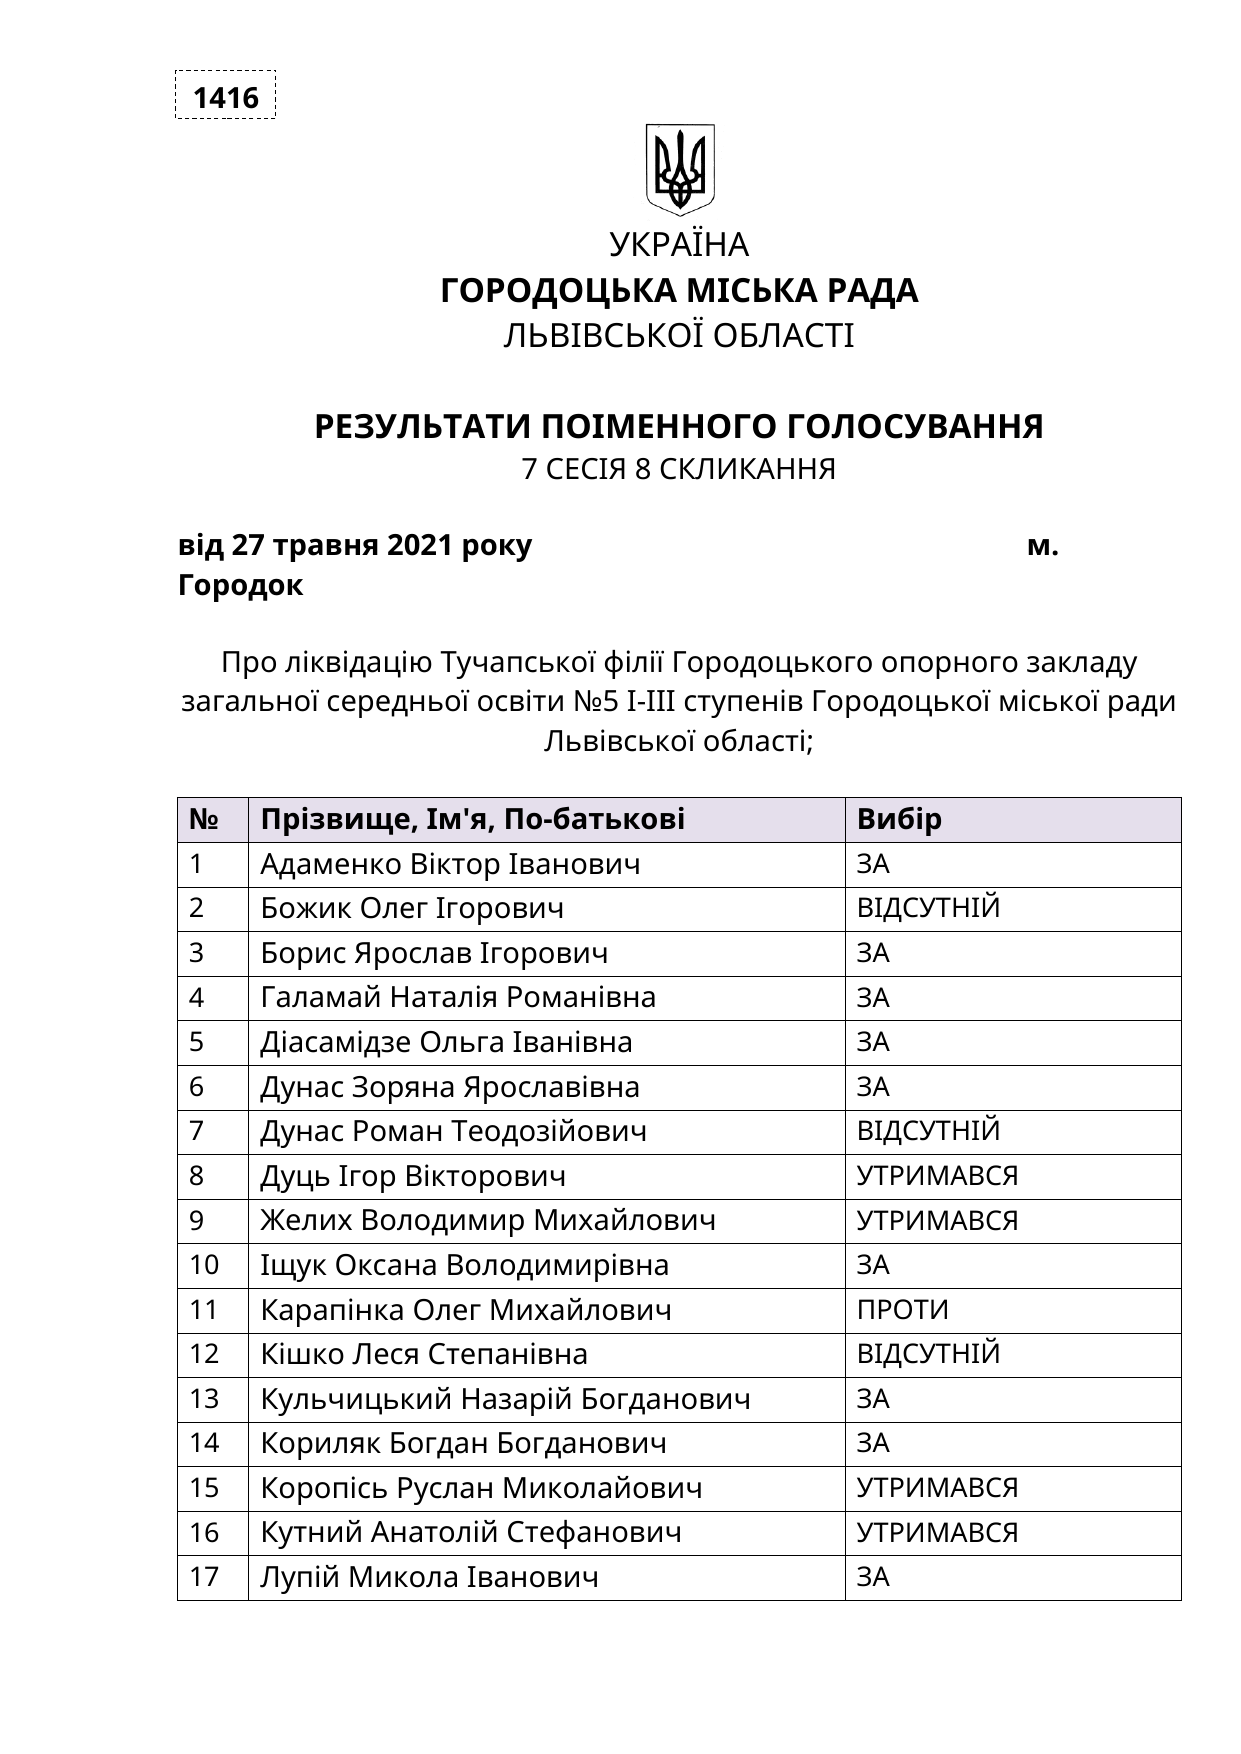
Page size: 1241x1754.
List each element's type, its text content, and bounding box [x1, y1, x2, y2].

table_cell ЗА [846, 1423, 1181, 1466]
table_cell Желих Володимир Михайлович [249, 1200, 845, 1243]
table_cell Дунас Роман Теодозійович [249, 1111, 845, 1154]
picture [633, 118, 726, 221]
table_cell Божик Олег Ігорович [249, 888, 845, 931]
table_cell 2 [178, 888, 248, 931]
table_cell 3 [178, 932, 248, 976]
table_cell ЗА [846, 843, 1181, 887]
table_cell УТРИМАВСЯ [846, 1200, 1181, 1243]
table_cell Кориляк Богдан Богданович [249, 1423, 845, 1466]
table_cell 14 [178, 1423, 248, 1466]
table_cell Дуць Ігор Вікторович [249, 1155, 845, 1199]
text Про ліквідацію Тучапської філії Городоцького опорного закладу загальної середньої освіти №5 І-ІІІ ступенів Городоцької міської ради Львівської області; [177, 641, 1181, 760]
table_cell 16 [178, 1512, 248, 1555]
table_cell ЗА [846, 1378, 1181, 1422]
table_cell 9 [178, 1200, 248, 1243]
table_cell 5 [178, 1021, 248, 1065]
table_cell 15 [178, 1467, 248, 1511]
table_cell 1 [178, 843, 248, 887]
text ГОРОДОЦЬКА МІСЬКА РАДА [177, 266, 1181, 312]
table_cell 4 [178, 977, 248, 1020]
table_cell Дунас Зоряна Ярославівна [249, 1066, 845, 1109]
table_cell УТРИМАВСЯ [846, 1155, 1181, 1199]
table_cell ЗА [846, 1556, 1181, 1600]
table_cell ЗА [846, 932, 1181, 976]
table_cell 8 [178, 1155, 248, 1199]
table_cell 6 [178, 1066, 248, 1109]
text від 27 травня 2021 року м. Городок [177, 525, 1181, 604]
table_cell Лупій Микола Іванович [249, 1556, 845, 1600]
table_header Прізвище, Ім'я, По-батькові [249, 798, 845, 842]
table_cell УТРИМАВСЯ [846, 1512, 1181, 1555]
table_cell УТРИМАВСЯ [846, 1467, 1181, 1511]
table_cell ВІДСУТНІЙ [846, 1334, 1181, 1377]
table_header № [178, 798, 248, 842]
table_cell Іщук Оксана Володимирівна [249, 1244, 845, 1288]
table_cell Кутний Анатолій Стефанович [249, 1512, 845, 1555]
table_cell ПРОТИ [846, 1289, 1181, 1332]
text ЛЬВІВСЬКОЇ ОБЛАСТІ [177, 312, 1181, 357]
table_cell Адаменко Віктор Іванович [249, 843, 845, 887]
table_cell 11 [178, 1289, 248, 1332]
table_cell 12 [178, 1334, 248, 1377]
table_header Вибір [846, 798, 1181, 842]
table_cell ЗА [846, 1066, 1181, 1109]
table_cell Коропісь Руслан Миколайович [249, 1467, 845, 1511]
text РЕЗУЛЬТАТИ ПОІМЕННОГО ГОЛОСУВАННЯ [177, 403, 1181, 448]
text УКРАЇНА [177, 221, 1181, 266]
table_cell 7 [178, 1111, 248, 1154]
table_cell Діасамідзе Ольга Іванівна [249, 1021, 845, 1065]
table_cell 13 [178, 1378, 248, 1422]
table_cell ВІДСУТНІЙ [846, 888, 1181, 931]
table_cell Кульчицький Назарій Богданович [249, 1378, 845, 1422]
table_cell Карапінка Олег Михайлович [249, 1289, 845, 1332]
table_cell Галамай Наталія Романівна [249, 977, 845, 1020]
text 7 СЕСІЯ 8 СКЛИКАННЯ [177, 448, 1181, 488]
table_cell Кішко Леся Степанівна [249, 1334, 845, 1377]
table_cell Борис Ярослав Ігорович [249, 932, 845, 976]
table_cell ЗА [846, 1244, 1181, 1288]
table_cell 10 [178, 1244, 248, 1288]
table_cell ЗА [846, 1021, 1181, 1065]
table_cell ЗА [846, 977, 1181, 1020]
table_cell ВІДСУТНІЙ [846, 1111, 1181, 1154]
table_cell 17 [178, 1556, 248, 1600]
